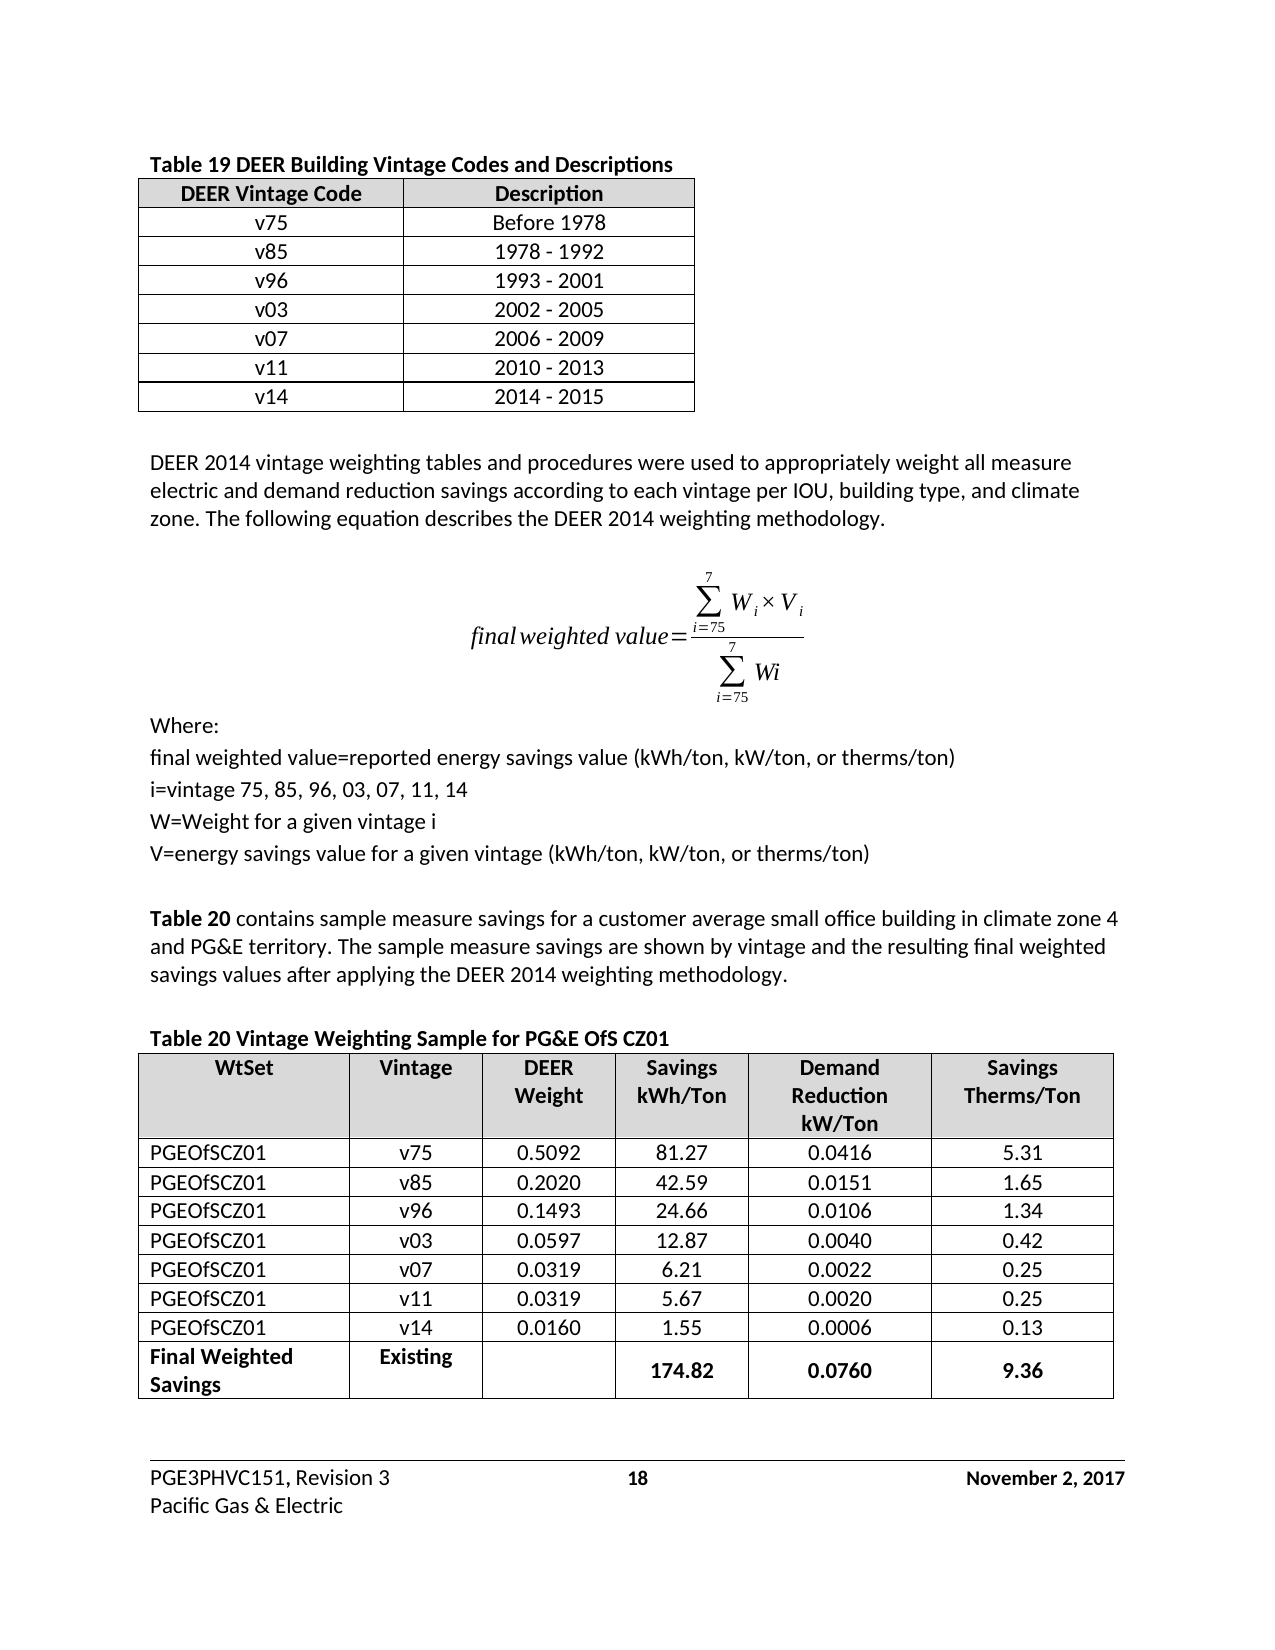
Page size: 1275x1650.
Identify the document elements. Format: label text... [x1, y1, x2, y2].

table_cell 0.0106 [749, 1197, 931, 1225]
table_cell 6.21 [616, 1255, 748, 1283]
table_cell 0.25 [932, 1284, 1113, 1312]
table_cell v75 [139, 208, 403, 236]
table_cell 1.55 [616, 1313, 748, 1341]
table_cell 12.87 [616, 1226, 748, 1254]
table_cell 5.31 [932, 1139, 1113, 1167]
table_cell 0.0597 [483, 1226, 615, 1254]
table_cell v03 [139, 295, 403, 323]
text Where: [150, 711, 1125, 739]
table_cell v14 [350, 1313, 482, 1341]
table_cell 0.0022 [749, 1255, 931, 1283]
table_cell 2014 - 2015 [404, 383, 694, 411]
table_cell 1993 - 2001 [404, 266, 694, 294]
table_cell Final Weighted Savings [139, 1342, 349, 1398]
table_cell Before 1978 [404, 208, 694, 236]
text i=vintage 75, 85, 96, 03, 07, 11, 14 [150, 775, 1125, 803]
text final weighted value=reported energy savings value (kWh/ton, kW/ton, or therms/ton) [150, 743, 1125, 771]
table_cell v11 [139, 354, 403, 381]
table_cell 1978 - 1992 [404, 237, 694, 265]
table_cell v14 [139, 383, 403, 411]
table_header DEER Vintage Code [139, 179, 403, 207]
table_cell 1.34 [932, 1197, 1113, 1225]
table_cell v75 [350, 1139, 482, 1167]
table_cell 174.82 [616, 1342, 748, 1398]
table_cell 2006 - 2009 [404, 324, 694, 352]
text Table 20 contains sample measure savings for a customer average small office building in climate zone 4 and PG&E territory. The sample measure savings are shown by vintage and the resulting final weighted savings values after applying the DEER 2014 weighting methodology. [150, 904, 1125, 988]
table_cell 0.0160 [483, 1313, 615, 1341]
table_cell v03 [350, 1226, 482, 1254]
table_cell v96 [350, 1197, 482, 1225]
table_cell Existing [350, 1342, 482, 1398]
table_cell v85 [350, 1168, 482, 1196]
table_header DEER Weight [483, 1054, 615, 1137]
table_cell 0.0151 [749, 1168, 931, 1196]
text V=energy savings value for a given vintage (kWh/ton, kW/ton, or therms/ton) [150, 839, 1125, 868]
table_cell v07 [139, 324, 403, 352]
table_cell 0.0006 [749, 1313, 931, 1341]
table_cell 0.42 [932, 1226, 1113, 1254]
table_cell [483, 1342, 615, 1398]
table_cell 2002 - 2005 [404, 295, 694, 323]
table_cell 2010 - 2013 [404, 354, 694, 381]
table_header Savings kWh/Ton [616, 1054, 748, 1137]
table_cell 0.0319 [483, 1255, 615, 1283]
table_cell PGEOfSCZ01 [139, 1226, 349, 1254]
table_cell v07 [350, 1255, 482, 1283]
table_cell 0.0760 [749, 1342, 931, 1398]
text DEER 2014 vintage weighting tables and procedures were used to appropriately weight all measure electric and demand reduction savings according to each vintage per IOU, building type, and climate zone. The following equation describes the DEER 2014 weighting methodology. [150, 448, 1125, 532]
table_header Vintage [350, 1054, 482, 1137]
text Table 20 Vintage Weighting Sample for PG&E OfS CZ01 [150, 1024, 1125, 1052]
table_cell 81.27 [616, 1139, 748, 1167]
table_cell 1.65 [932, 1168, 1113, 1196]
text Table 19 DEER Building Vintage Codes and Descriptions [150, 150, 1125, 178]
table_cell 0.0040 [749, 1226, 931, 1254]
table_header Demand Reduction kW/Ton [749, 1054, 931, 1137]
table_cell PGEOfSCZ01 [139, 1313, 349, 1341]
table_cell PGEOfSCZ01 [139, 1197, 349, 1225]
text W=Weight for a given vintage i [150, 807, 1125, 835]
table_header Savings Therms/Ton [932, 1054, 1113, 1137]
table_header Description [404, 179, 694, 207]
table_cell PGEOfSCZ01 [139, 1168, 349, 1196]
table_cell 0.0416 [749, 1139, 931, 1167]
table_cell PGEOfSCZ01 [139, 1255, 349, 1283]
table_cell PGEOfSCZ01 [139, 1139, 349, 1167]
table_cell 0.0319 [483, 1284, 615, 1312]
table_cell 9.36 [932, 1342, 1113, 1398]
table_cell 0.13 [932, 1313, 1113, 1341]
table_cell 24.66 [616, 1197, 748, 1225]
table_cell 0.0020 [749, 1284, 931, 1312]
table_cell PGEOfSCZ01 [139, 1284, 349, 1312]
table_cell v85 [139, 237, 403, 265]
table_header WtSet [139, 1054, 349, 1137]
table_cell 0.25 [932, 1255, 1113, 1283]
table_cell 0.5092 [483, 1139, 615, 1167]
table_cell 0.2020 [483, 1168, 615, 1196]
table_cell 0.1493 [483, 1197, 615, 1225]
table_cell 42.59 [616, 1168, 748, 1196]
table_cell 5.67 [616, 1284, 748, 1312]
table_cell v11 [350, 1284, 482, 1312]
table_cell v96 [139, 266, 403, 294]
